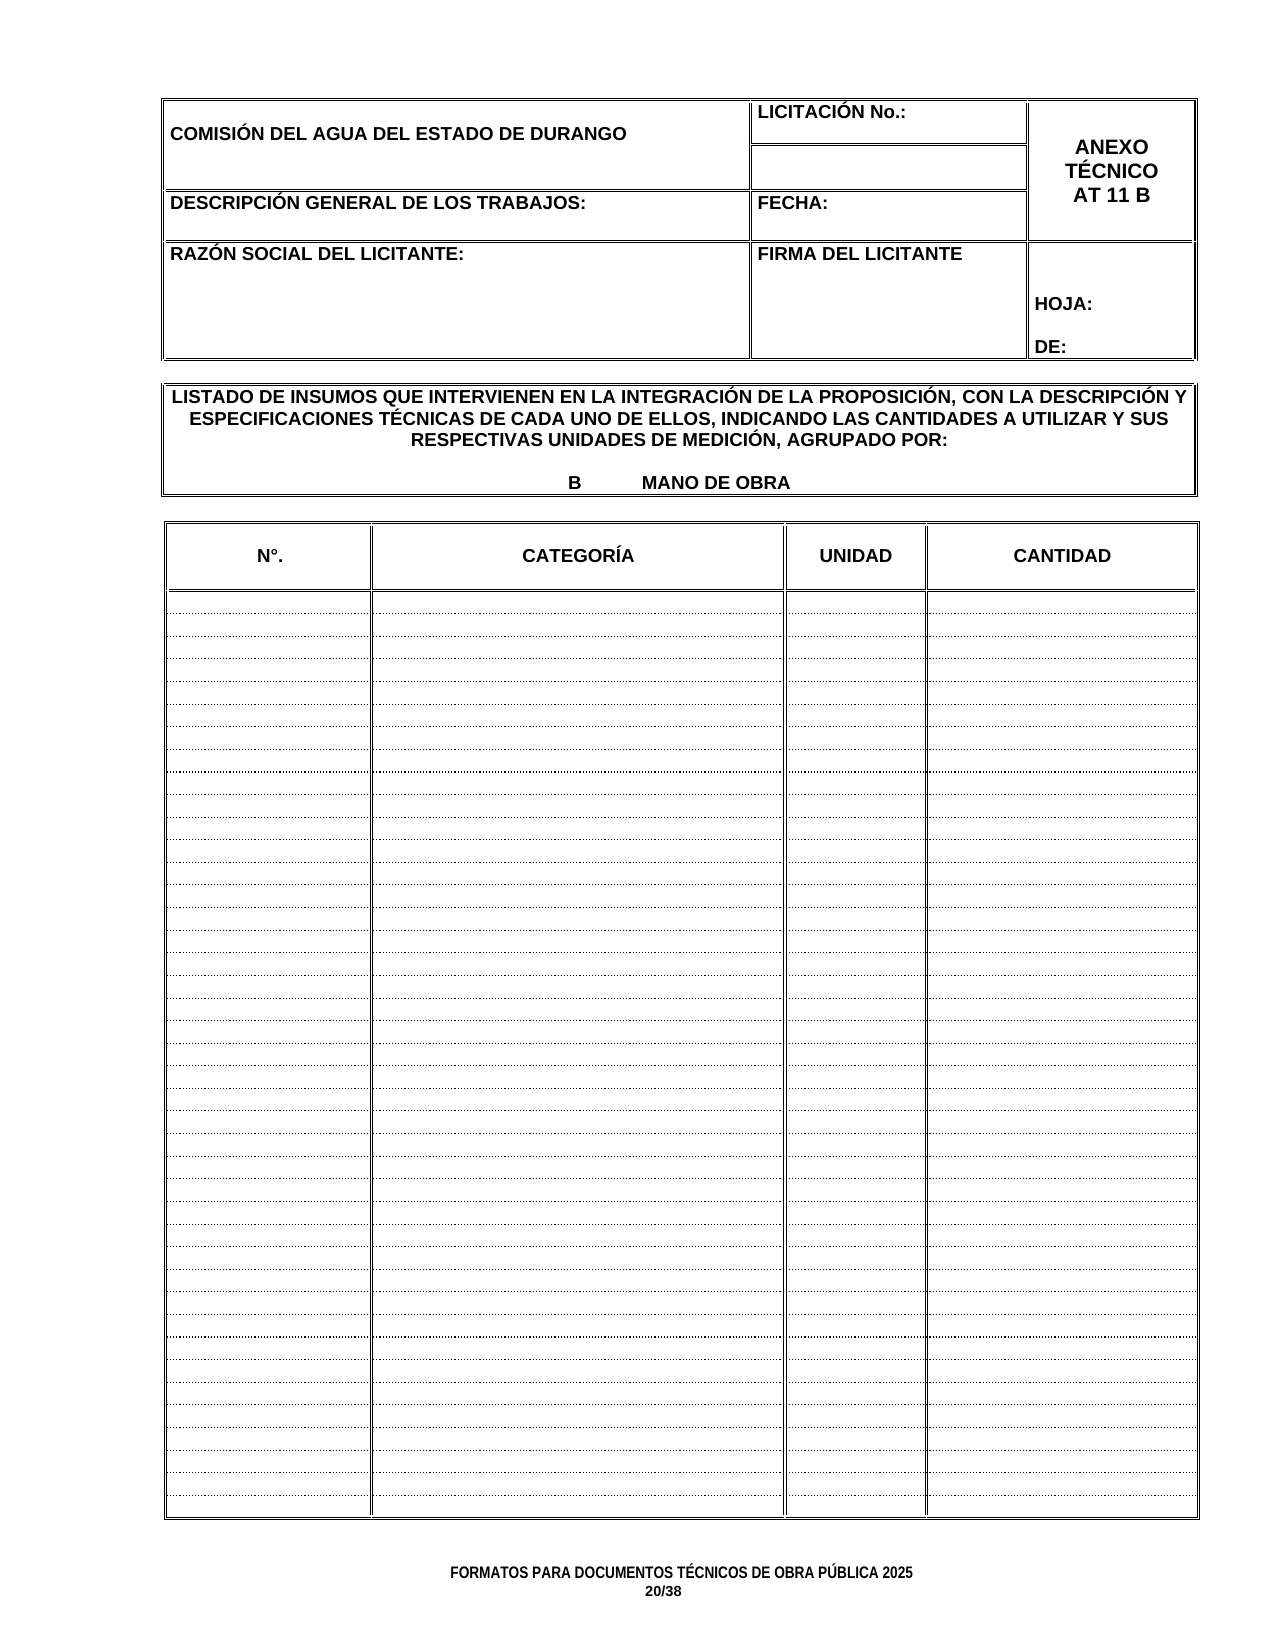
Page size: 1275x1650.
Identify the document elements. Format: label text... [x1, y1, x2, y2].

table_cell [787, 1404, 925, 1427]
table_cell [373, 1314, 783, 1336]
table_cell [167, 749, 370, 771]
table_cell [167, 1427, 370, 1449]
table_cell [167, 1156, 370, 1178]
table_cell [787, 862, 925, 884]
table_cell [928, 1269, 1197, 1291]
table_cell [928, 862, 1197, 884]
table_cell [167, 704, 370, 726]
table_cell [373, 1043, 783, 1065]
table_cell [371, 1495, 785, 1517]
table_cell [928, 1088, 1197, 1110]
table_cell [167, 998, 370, 1020]
table_cell [928, 952, 1197, 975]
table_cell [167, 975, 370, 997]
table_cell [928, 1224, 1197, 1246]
table_cell [373, 681, 783, 703]
table_cell [787, 771, 925, 794]
table_cell [787, 1133, 925, 1156]
table_cell FECHA: [752, 192, 1026, 240]
table_cell [752, 146, 1026, 189]
table_cell [167, 1269, 370, 1291]
table_cell [373, 1156, 783, 1178]
table_cell [928, 726, 1197, 749]
table_cell [373, 1224, 783, 1246]
table_cell [167, 1110, 370, 1133]
table_cell [787, 613, 925, 636]
table_cell [167, 658, 370, 681]
table_cell [787, 998, 925, 1020]
table_cell [928, 613, 1197, 636]
table_cell [787, 1020, 925, 1043]
table_cell RAZÓN SOCIAL DEL LICITANTE: [163, 240, 750, 358]
table_cell [928, 1382, 1197, 1404]
table_cell [928, 794, 1197, 817]
table_cell [373, 704, 783, 726]
table_header CATEGORÍA [371, 522, 785, 588]
table_cell [373, 592, 783, 613]
table_cell [787, 1201, 925, 1223]
table_cell [167, 1065, 370, 1088]
table_cell [167, 930, 370, 952]
table_cell [928, 998, 1197, 1020]
table_cell [787, 681, 925, 703]
table_cell [928, 907, 1197, 929]
table_header ANEXO TÉCNICO AT 11 B [1027, 101, 1194, 240]
table_cell [167, 794, 370, 817]
table_cell LISTADO DE INSUMOS QUE INTERVIENEN EN LA INTEGRACIÓN DE LA PROPOSICIÓN, CON LA DESCRIPCIÓN Y ESPECIFICACIONES TÉCNICAS DE CADA UNO DE ELLOS, INDICANDO LAS CANTIDADES A UTILIZAR Y SUS RESPECTIVAS UNIDADES DE MEDICIÓN, AGRUPADO POR: B MANO DE OBRA [163, 383, 1196, 493]
table_cell [787, 658, 925, 681]
table_cell [373, 952, 783, 975]
table_cell [787, 1043, 925, 1065]
table_cell [787, 817, 925, 839]
table_cell [787, 1246, 925, 1269]
table_cell [928, 1065, 1197, 1088]
table_cell [373, 613, 783, 636]
table_cell [373, 930, 783, 952]
table_cell [167, 839, 370, 862]
table_cell [787, 930, 925, 952]
table_cell [787, 907, 925, 929]
table_cell [163, 358, 1196, 383]
table_cell [787, 1336, 925, 1359]
table_cell [167, 726, 370, 749]
table_header N°. [167, 524, 371, 588]
table_cell [928, 1156, 1197, 1178]
table_cell [167, 1178, 370, 1201]
table_cell [787, 975, 925, 997]
table_cell [373, 726, 783, 749]
table_cell [928, 1314, 1197, 1336]
table_cell [787, 1382, 925, 1404]
table_cell [787, 952, 925, 975]
table_cell [787, 1269, 925, 1291]
table_cell [787, 884, 925, 907]
table_cell [167, 1314, 370, 1336]
table_cell [373, 1291, 783, 1314]
table_cell [928, 1427, 1197, 1449]
table_cell [928, 1133, 1197, 1156]
table_cell [167, 1382, 370, 1404]
table_cell [787, 704, 925, 726]
table_header CANTIDAD [926, 524, 1197, 588]
table_cell [167, 1495, 371, 1517]
table_cell [928, 704, 1197, 726]
table_cell [787, 749, 925, 771]
table_cell [373, 975, 783, 997]
table_header COMISIÓN DEL AGUA DEL ESTADO DE DURANGO [164, 101, 750, 189]
table_cell [787, 839, 925, 862]
table_cell [167, 1201, 370, 1223]
table_cell [928, 636, 1197, 658]
table_cell [928, 1450, 1197, 1472]
table_cell [373, 1246, 783, 1269]
table_cell [373, 1110, 783, 1133]
table_cell [167, 613, 370, 636]
table_cell [373, 1359, 783, 1382]
table_cell [928, 884, 1197, 907]
table_cell DESCRIPCIÓN GENERAL DE LOS TRABAJOS: [164, 189, 749, 240]
table_cell [928, 930, 1197, 952]
table_cell [928, 839, 1197, 862]
table_cell [787, 1427, 925, 1449]
table_cell [787, 1156, 925, 1178]
table_cell [167, 1404, 370, 1427]
table_cell [373, 884, 783, 907]
table_cell [373, 749, 783, 771]
table_cell [928, 658, 1197, 681]
table_cell [787, 1088, 925, 1110]
table_cell [167, 1450, 370, 1472]
table_cell [928, 1020, 1197, 1043]
table_cell [373, 907, 783, 929]
table_cell [167, 1133, 370, 1156]
table_cell [928, 1472, 1197, 1495]
table_cell [787, 1224, 925, 1246]
table_cell [928, 1110, 1197, 1133]
table_cell [928, 589, 1197, 613]
table_cell [373, 1201, 783, 1223]
table_cell [787, 1065, 925, 1088]
table_cell [167, 589, 370, 613]
table_cell [167, 1359, 370, 1382]
table_cell [167, 907, 370, 929]
table_cell [373, 1427, 783, 1449]
table_cell [928, 1201, 1197, 1223]
table_cell [373, 1336, 783, 1359]
table_cell [373, 1382, 783, 1404]
table_cell [167, 1224, 370, 1246]
table_cell [167, 771, 370, 794]
table_cell [787, 592, 925, 613]
table_cell [928, 1359, 1197, 1382]
table_cell [928, 975, 1197, 997]
table_cell [167, 817, 370, 839]
table_cell [373, 839, 783, 862]
table_header LICITACIÓN No.: [750, 101, 1027, 143]
table_cell [928, 1178, 1197, 1201]
table_cell [928, 771, 1197, 794]
table_cell [373, 1020, 783, 1043]
table_cell [928, 1404, 1197, 1427]
table_cell [373, 1404, 783, 1427]
table_cell [373, 1178, 783, 1201]
table_cell [928, 1043, 1197, 1065]
table_cell [373, 862, 783, 884]
table_cell [373, 636, 783, 658]
table_cell [167, 1291, 370, 1314]
table_cell HOJA: DE: [1027, 240, 1196, 358]
table_cell [787, 1359, 925, 1382]
table_cell [787, 1291, 925, 1314]
table_cell [373, 771, 783, 794]
table_cell [373, 1450, 783, 1472]
table_cell [167, 1246, 370, 1269]
table_cell [785, 1495, 926, 1517]
table_cell [926, 1495, 1197, 1517]
table_cell [167, 862, 370, 884]
table_cell [373, 817, 783, 839]
table_cell [373, 998, 783, 1020]
table_cell [787, 1110, 925, 1133]
table_cell [928, 1336, 1197, 1359]
table_cell [373, 1065, 783, 1088]
table_cell [167, 1088, 370, 1110]
table_cell [928, 749, 1197, 771]
table_cell [928, 1291, 1197, 1314]
table_cell [787, 726, 925, 749]
table_cell [373, 1269, 783, 1291]
table_cell [928, 817, 1197, 839]
table_cell [928, 1246, 1197, 1269]
table_cell [373, 658, 783, 681]
table_cell [167, 952, 370, 975]
table_cell [373, 1088, 783, 1110]
table_cell [167, 681, 370, 703]
table_cell [787, 1178, 925, 1201]
table_cell [167, 1336, 370, 1359]
table_cell [928, 681, 1197, 703]
table_cell [373, 1472, 783, 1495]
table_cell [373, 1133, 783, 1156]
table_cell [167, 1020, 370, 1043]
table_cell [167, 1472, 370, 1495]
table_cell [787, 1472, 925, 1495]
table_cell [167, 884, 370, 907]
table_cell [787, 1314, 925, 1336]
table_cell [167, 636, 370, 658]
table_cell FIRMA DEL LICITANTE [752, 243, 1026, 358]
table_header UNIDAD [785, 524, 926, 588]
table_cell [787, 1450, 925, 1472]
table_cell [787, 636, 925, 658]
table_cell [787, 794, 925, 817]
table_cell [373, 794, 783, 817]
table_cell [167, 1043, 370, 1065]
